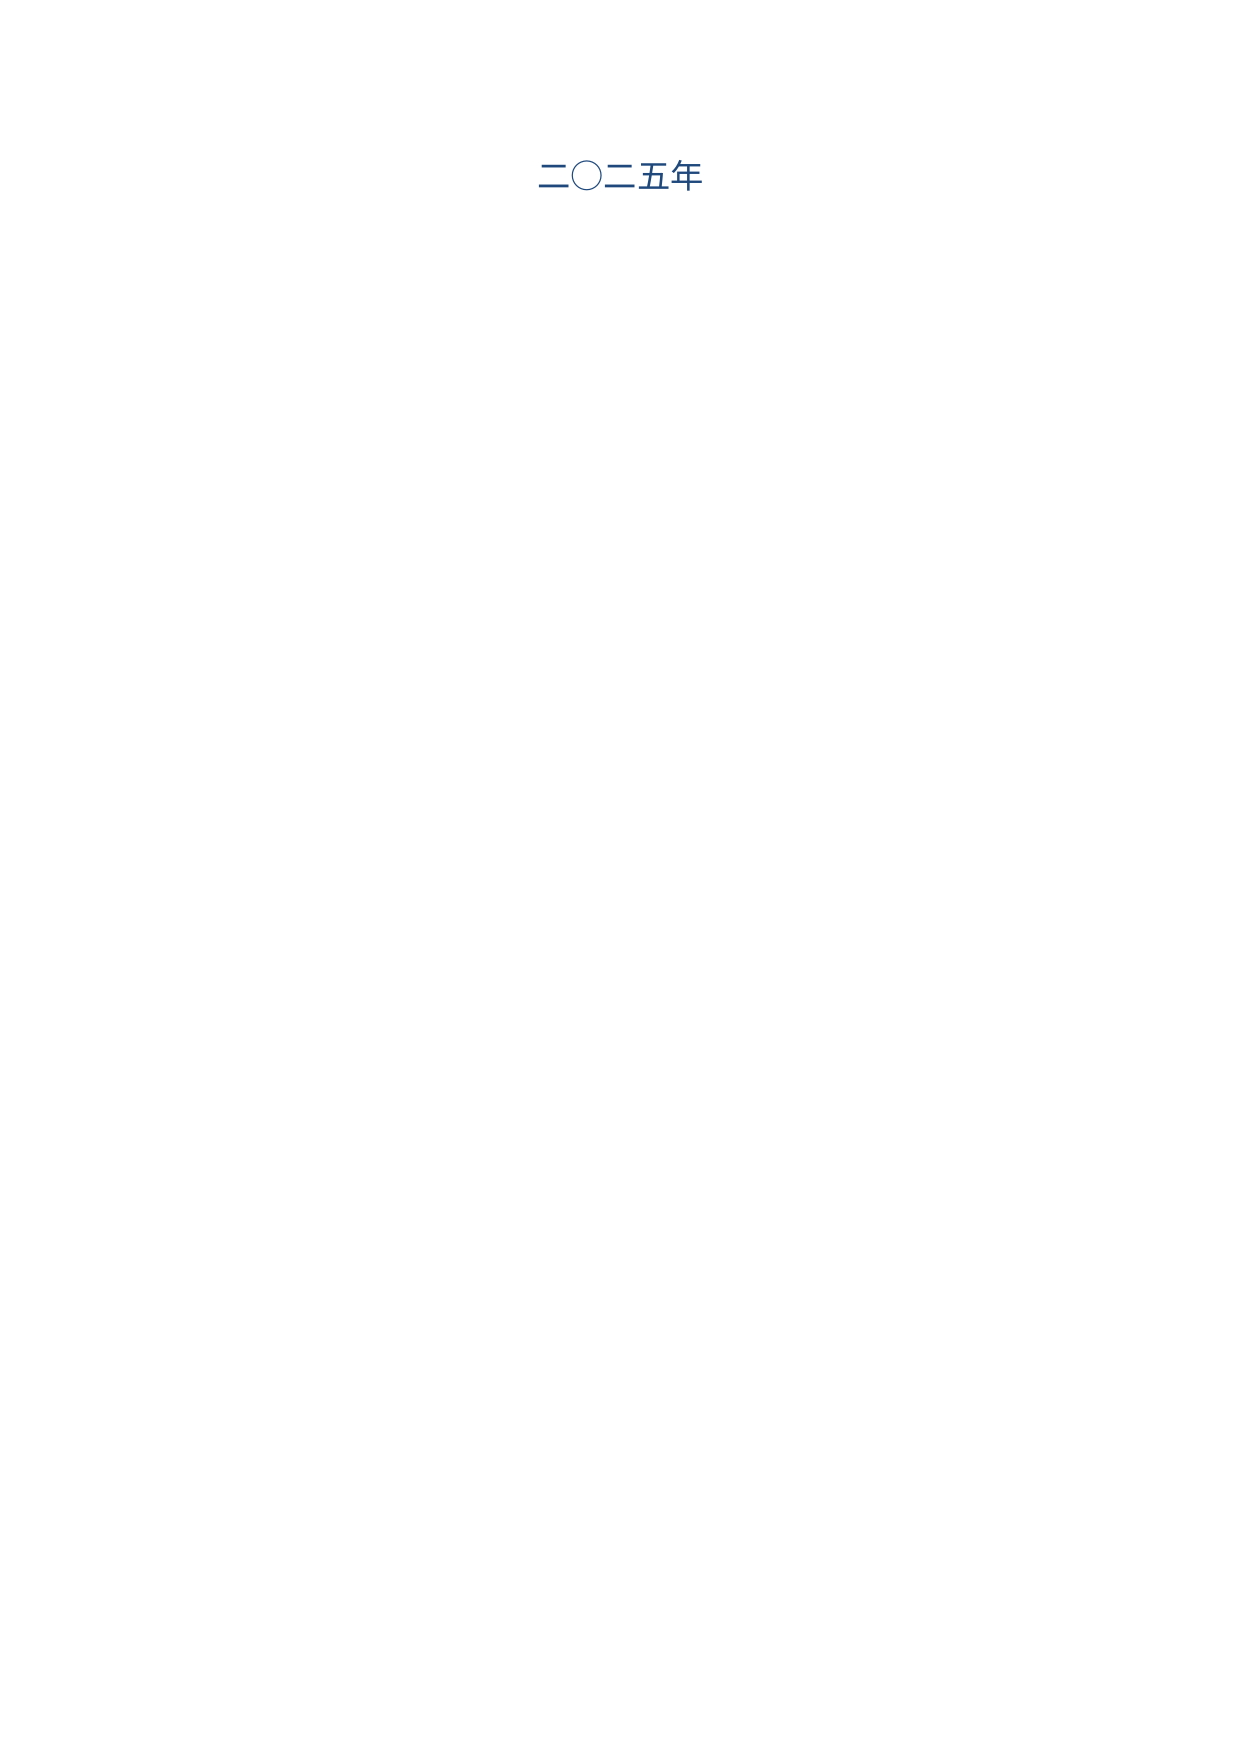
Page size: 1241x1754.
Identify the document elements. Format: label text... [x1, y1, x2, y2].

text 二○二五年 [187, 150, 1053, 198]
